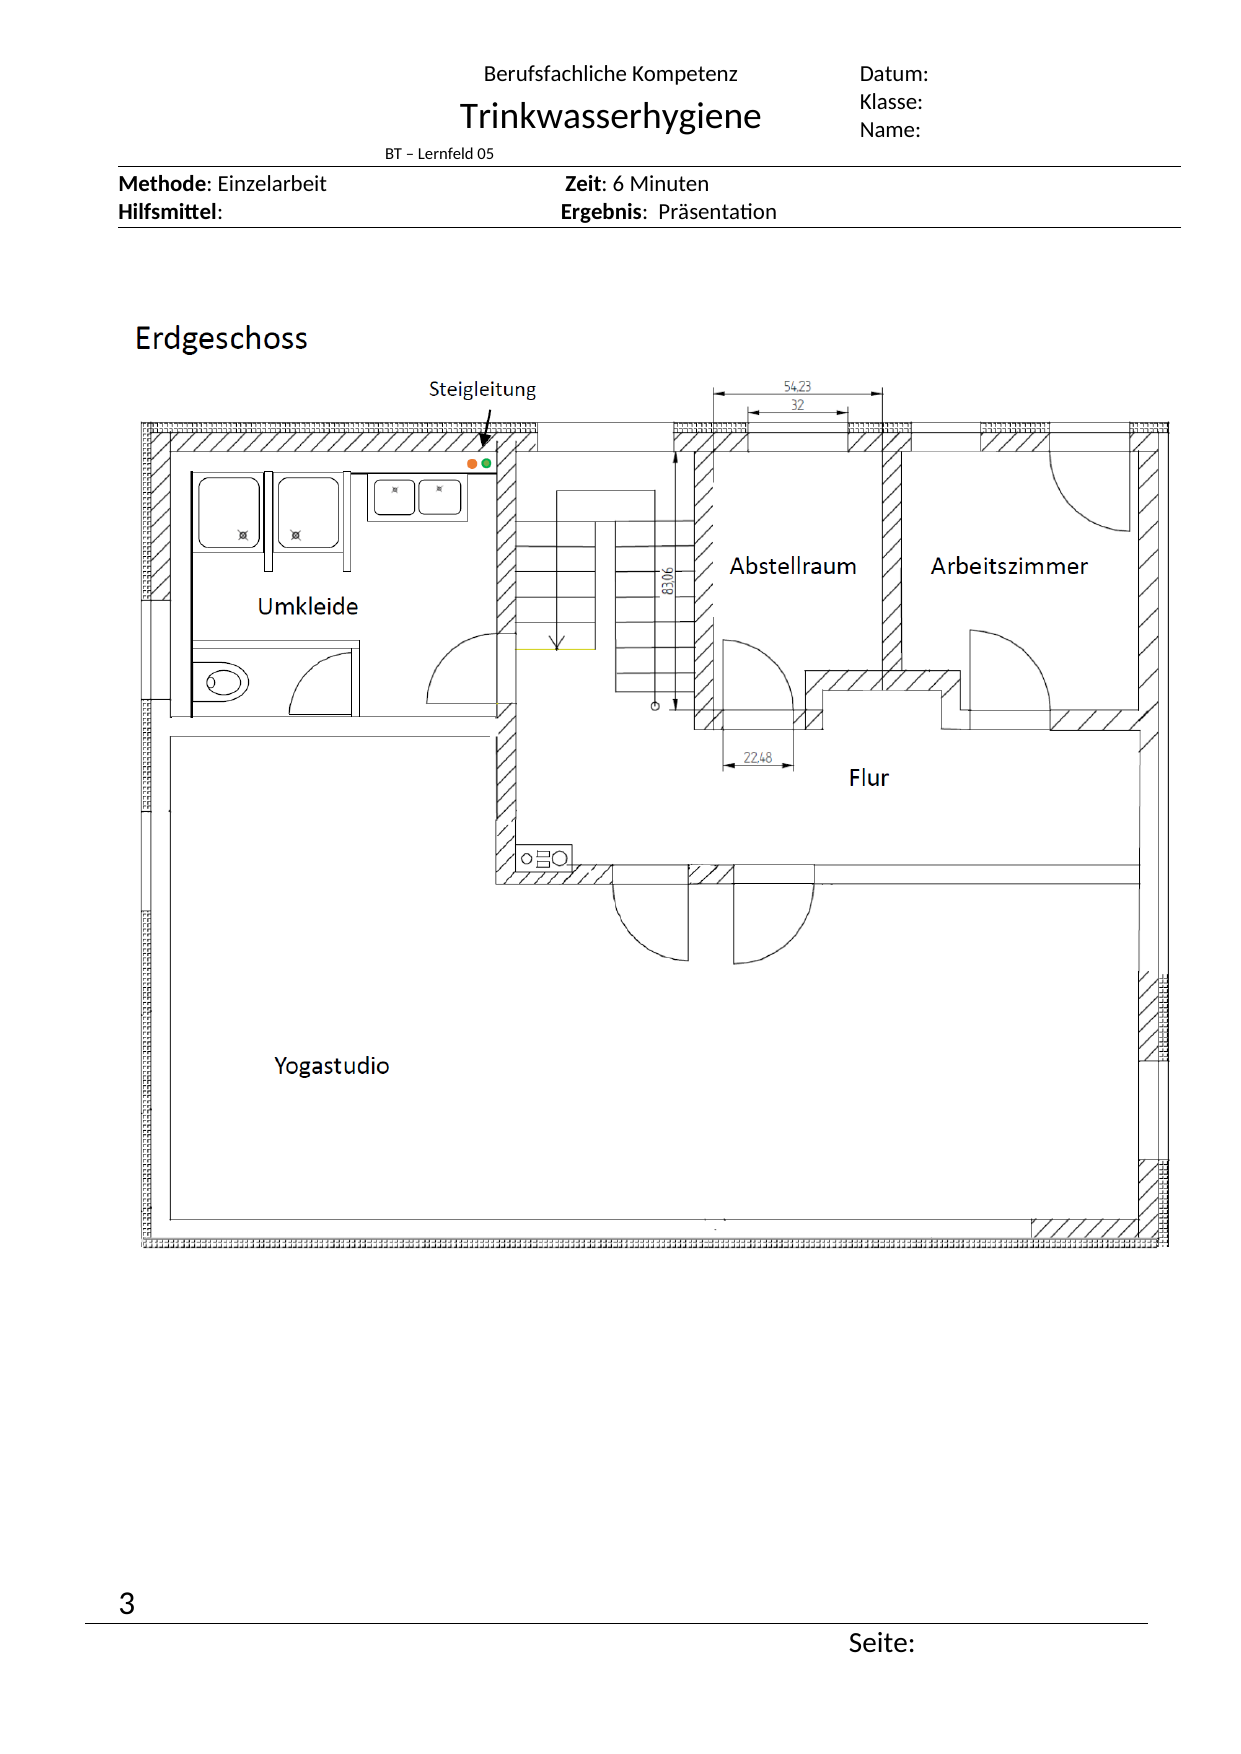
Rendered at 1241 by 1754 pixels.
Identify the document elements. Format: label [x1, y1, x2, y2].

picture [118, 314, 1182, 1261]
